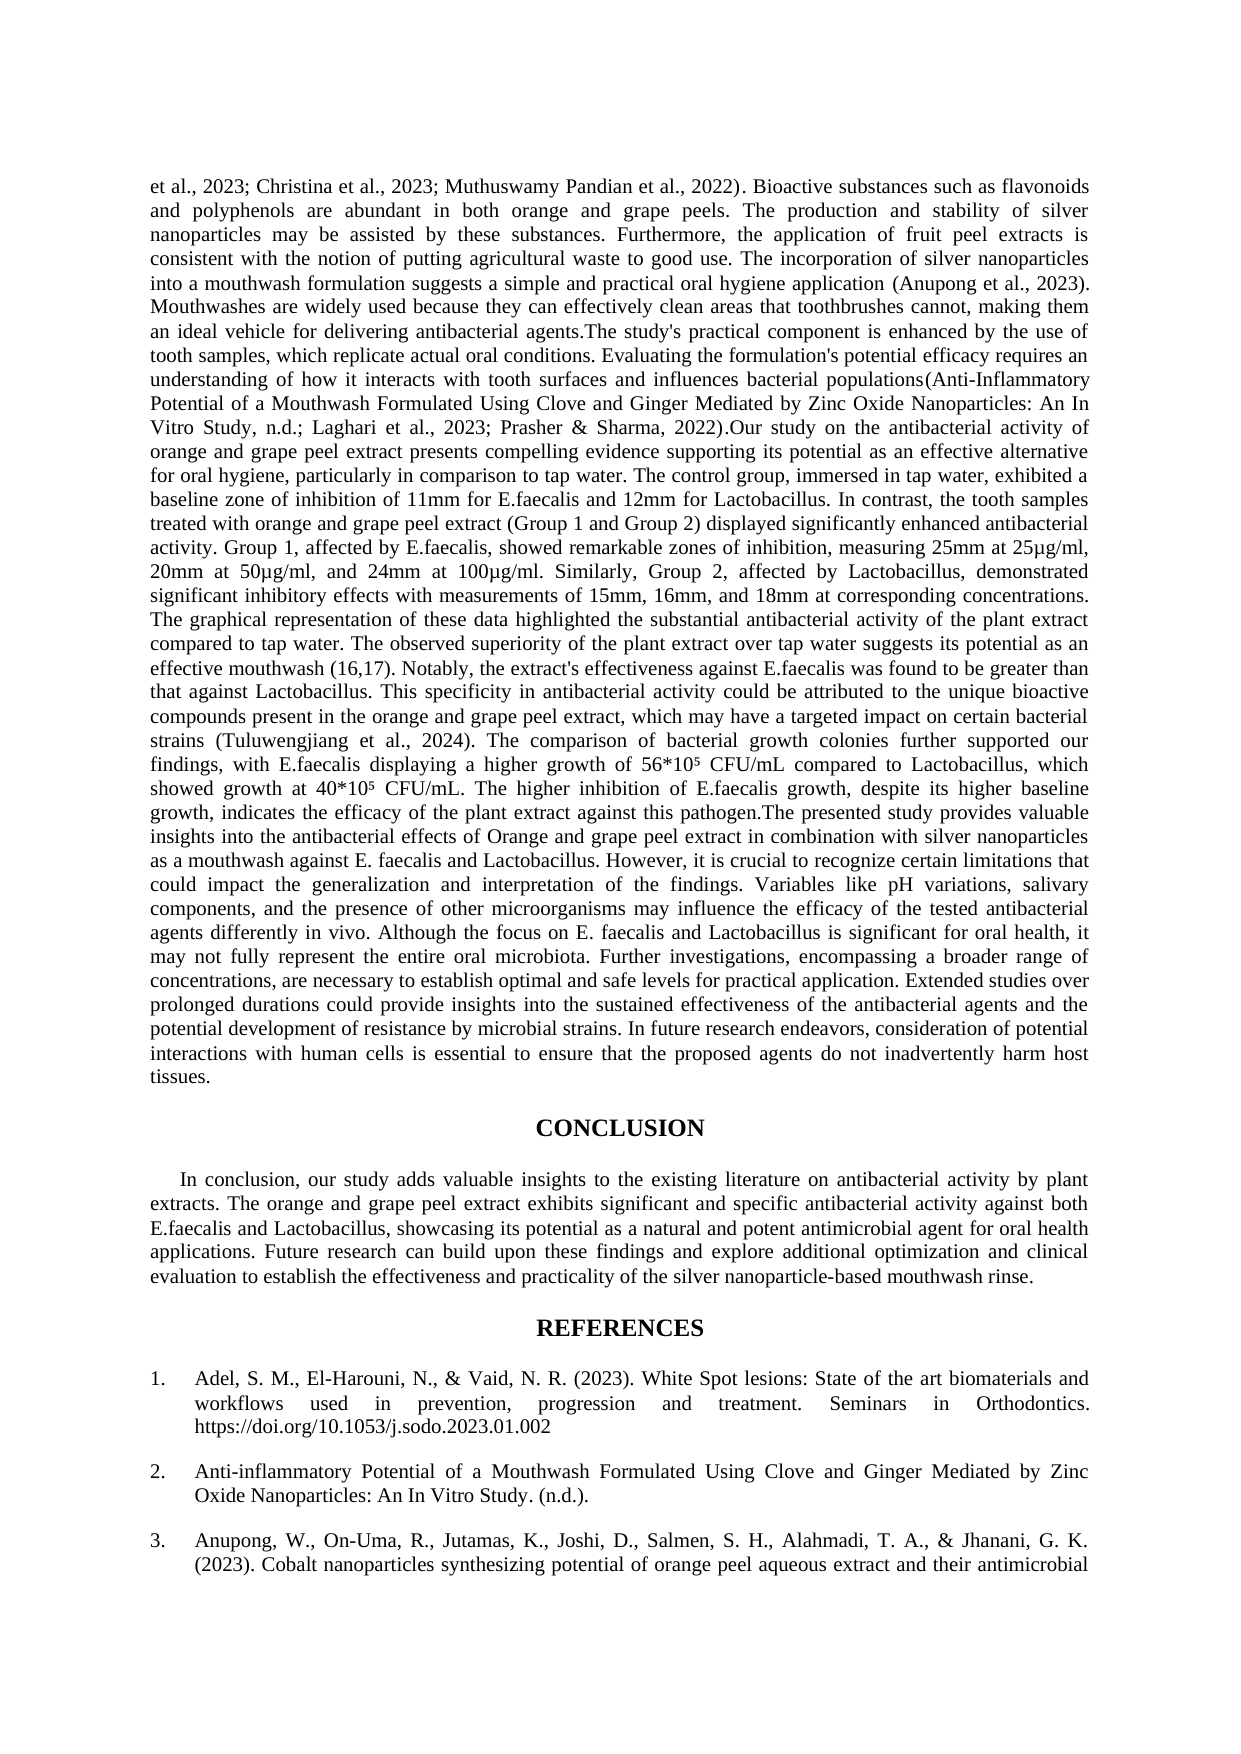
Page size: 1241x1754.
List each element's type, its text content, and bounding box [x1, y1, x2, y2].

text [150, 1528, 1090, 1576]
subtitle References [150, 1313, 1090, 1341]
subtitle Conclusion [150, 1113, 1090, 1142]
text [150, 174, 1090, 1088]
text Adel, S. M., El-Harouni, N., & Vaid, N. R. (2023). White Spot lesions: State of the art biomaterials and workflows used in prevention, progression and treatment. Seminars in Orthodontics. https://doi.org/10.1053/j.sodo.2023.01.002 [150, 1366, 1090, 1438]
text Anti-inflammatory Potential of a Mouthwash Formulated Using Clove and Ginger Mediated by Zinc Oxide Nanoparticles: An In Vitro Study. (n.d.). [150, 1459, 1090, 1507]
text In conclusion, our study adds valuable insights to the existing literature on antibacterial activity by plant extracts. The orange and grape peel extract exhibits significant and specific antibacterial activity against both E.faecalis and Lactobacillus, showcasing its potential as a natural and potent antimicrobial agent for oral health applications. Future research can build upon these findings and explore additional optimization and clinical evaluation to establish the effectiveness and practicality of the silver nanoparticle-based mouthwash rinse. [150, 1167, 1090, 1288]
